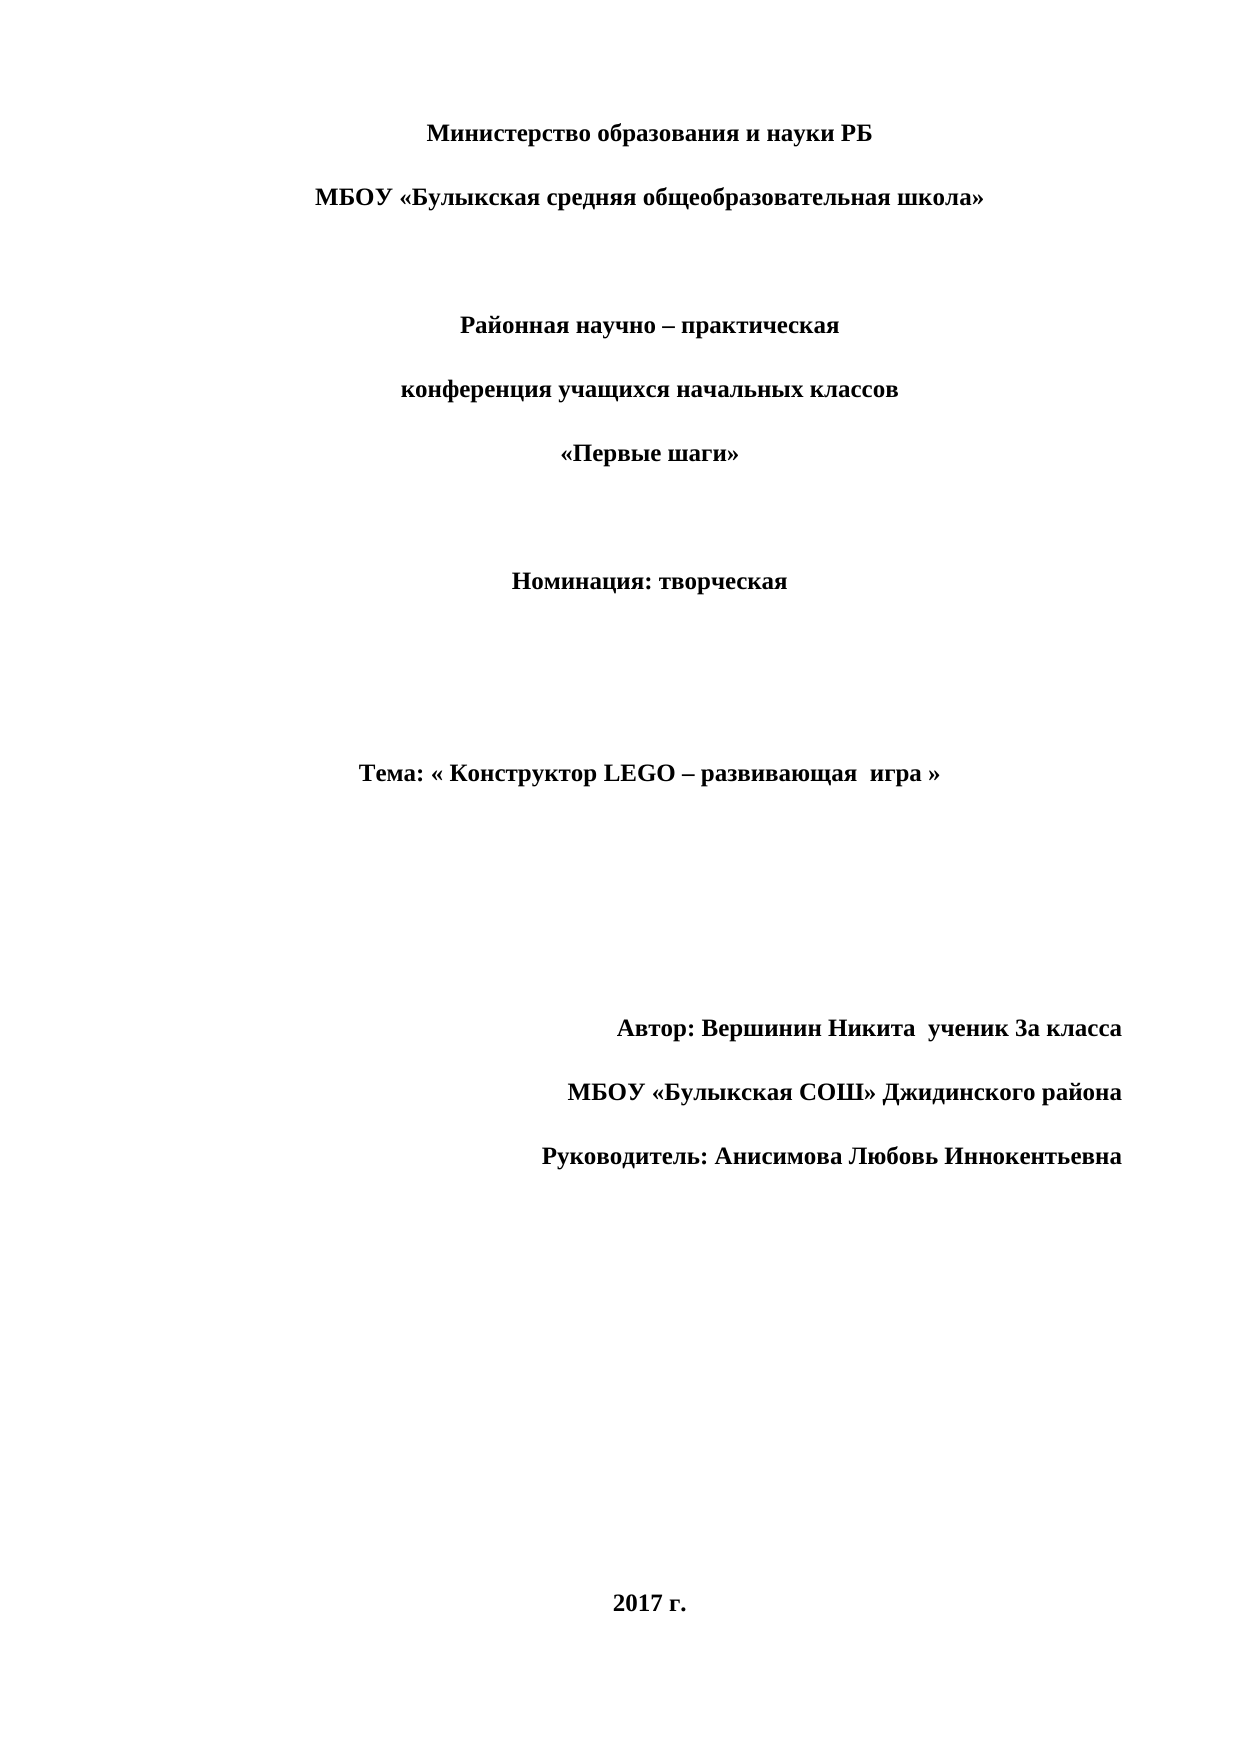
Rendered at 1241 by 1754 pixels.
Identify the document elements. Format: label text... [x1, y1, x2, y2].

text МБОУ «Булыкская средняя общеобразовательная школа» [177, 182, 1122, 211]
text МБОУ «Булыкская СОШ» Джидинского района [177, 1077, 1122, 1106]
text Районная научно – практическая [177, 310, 1122, 339]
text «Первые шаги» [177, 438, 1122, 467]
text Номинация: творческая [177, 566, 1122, 594]
text Руководитель: Анисимова Любовь Иннокентьевна [177, 1141, 1122, 1170]
text 2017 г. [177, 1588, 1122, 1617]
text Автор: Вершинин Никита ученик 3а класса [177, 1013, 1122, 1042]
text Тема: « Конструктор LEGO – развивающая игра » [177, 758, 1122, 786]
text Министерство образования и науки РБ [177, 118, 1122, 147]
text конференция учащихся начальных классов [177, 374, 1122, 403]
